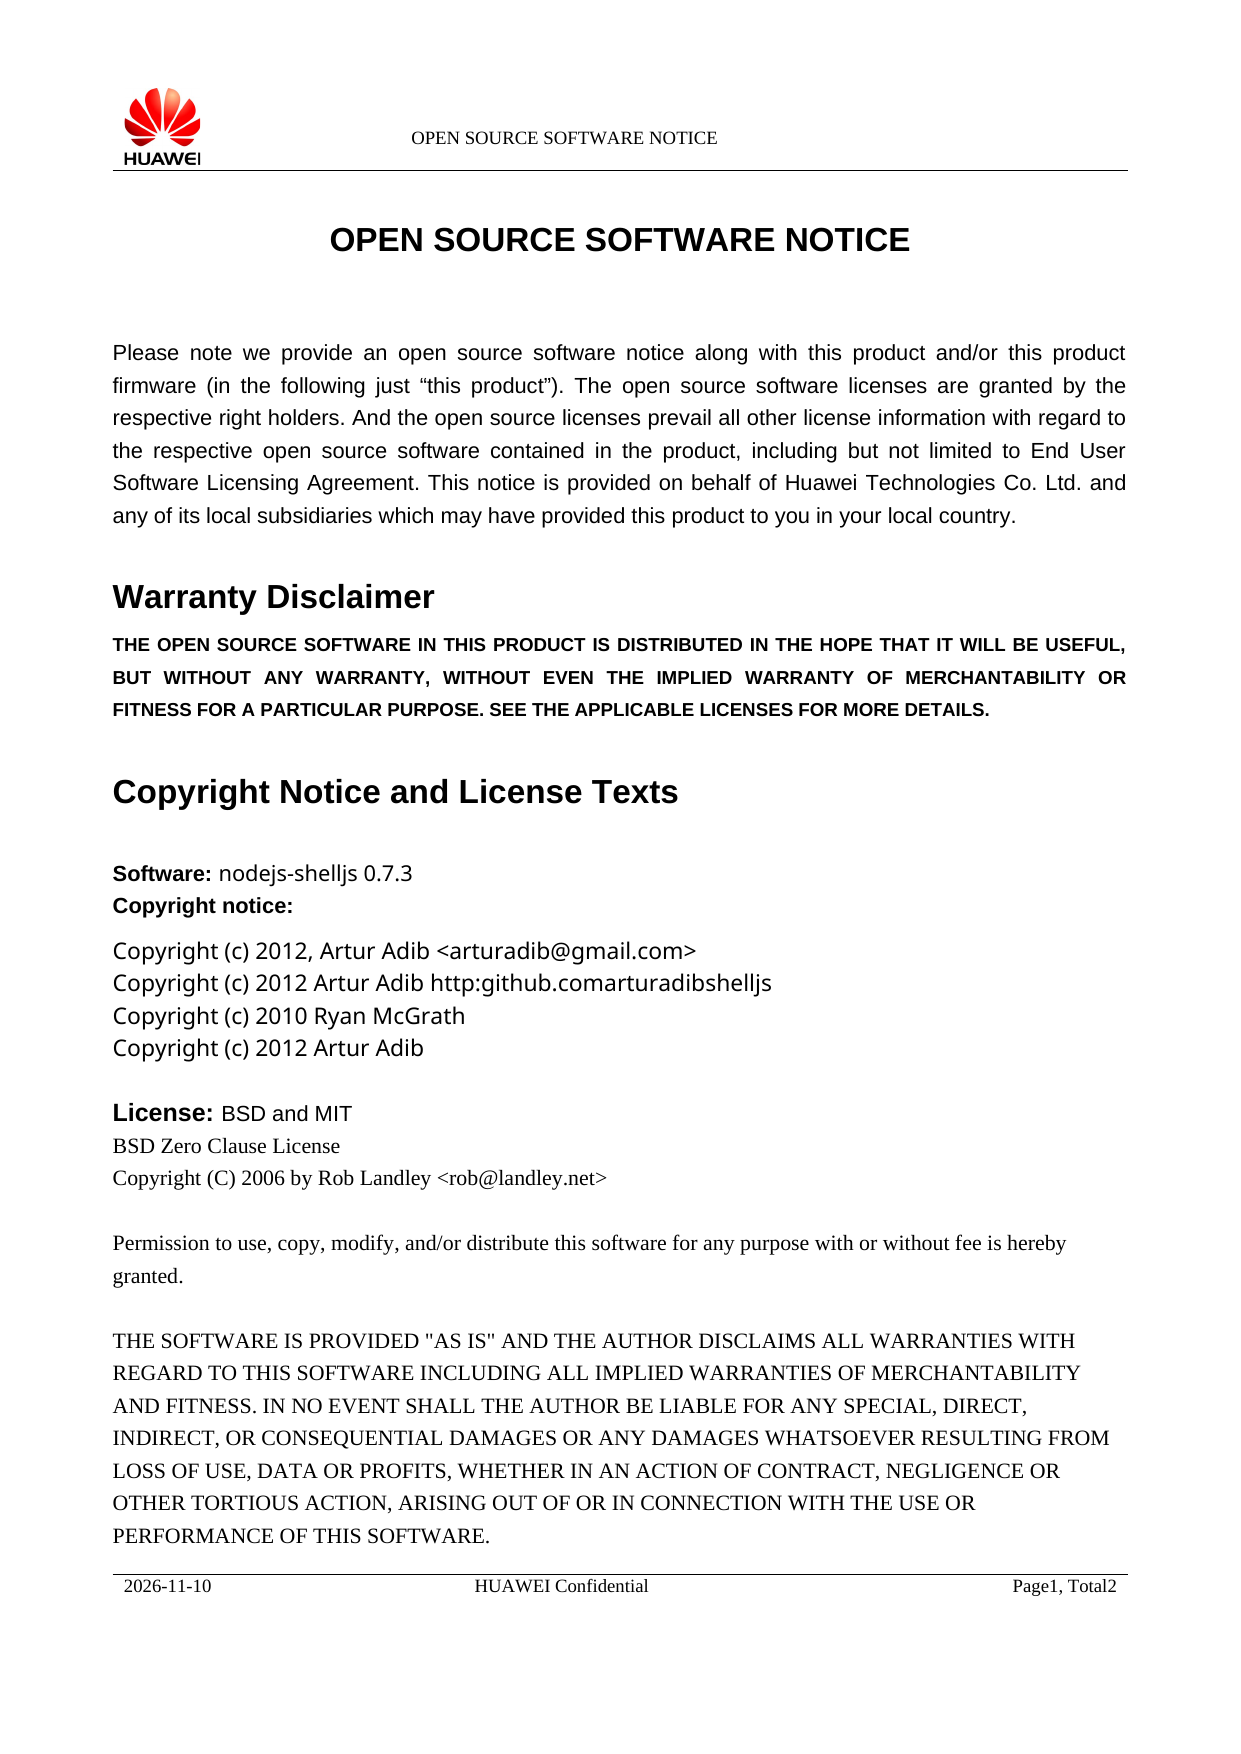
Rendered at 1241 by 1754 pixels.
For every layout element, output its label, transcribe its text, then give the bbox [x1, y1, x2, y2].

text Copyright notice: [112, 889, 1128, 921]
text Warranty Disclaimer [112, 564, 1128, 629]
text OPEN SOURCE SOFTWARE NOTICE [112, 206, 1128, 271]
text Please note we provide an open source software notice along with this product and/or this product firmware (in the following just “this product”). The open source software licenses are granted by the respective right holders. And the open source licenses prevail all other license information with regard to the respective open source software contained in the product, including but not limited to End User Software Licensing Agreement. This notice is provided on behalf of Huawei Technologies Co. Ltd. and any of its local subsidiaries which may have provided this product to you in your local country. [112, 336, 1128, 531]
text The open source software in this product is distributed in the hope that it will be useful, but WITHOUT ANY WARRANTY, without even the implied warranty of MERCHANTABILITY or FITNESS FOR A PARTICULAR PURPOSE. See the applicable licenses for more details. [112, 629, 1128, 726]
text License: BSD and MIT [112, 1096, 1128, 1129]
title Software: nodejs-shelljs 0.7.3 [112, 856, 1128, 889]
text Copyright Notice and License Texts [112, 759, 1128, 824]
text Copyright (c) 2012, Artur Adib <arturadib@gmail.com> Copyright (c) 2012 Artur Adib http:github.comarturadibshelljs Copyright (c) 2010 Ryan McGrath Copyright (c) 2012 Artur Adib [112, 934, 1128, 1096]
picture [124, 88, 201, 165]
